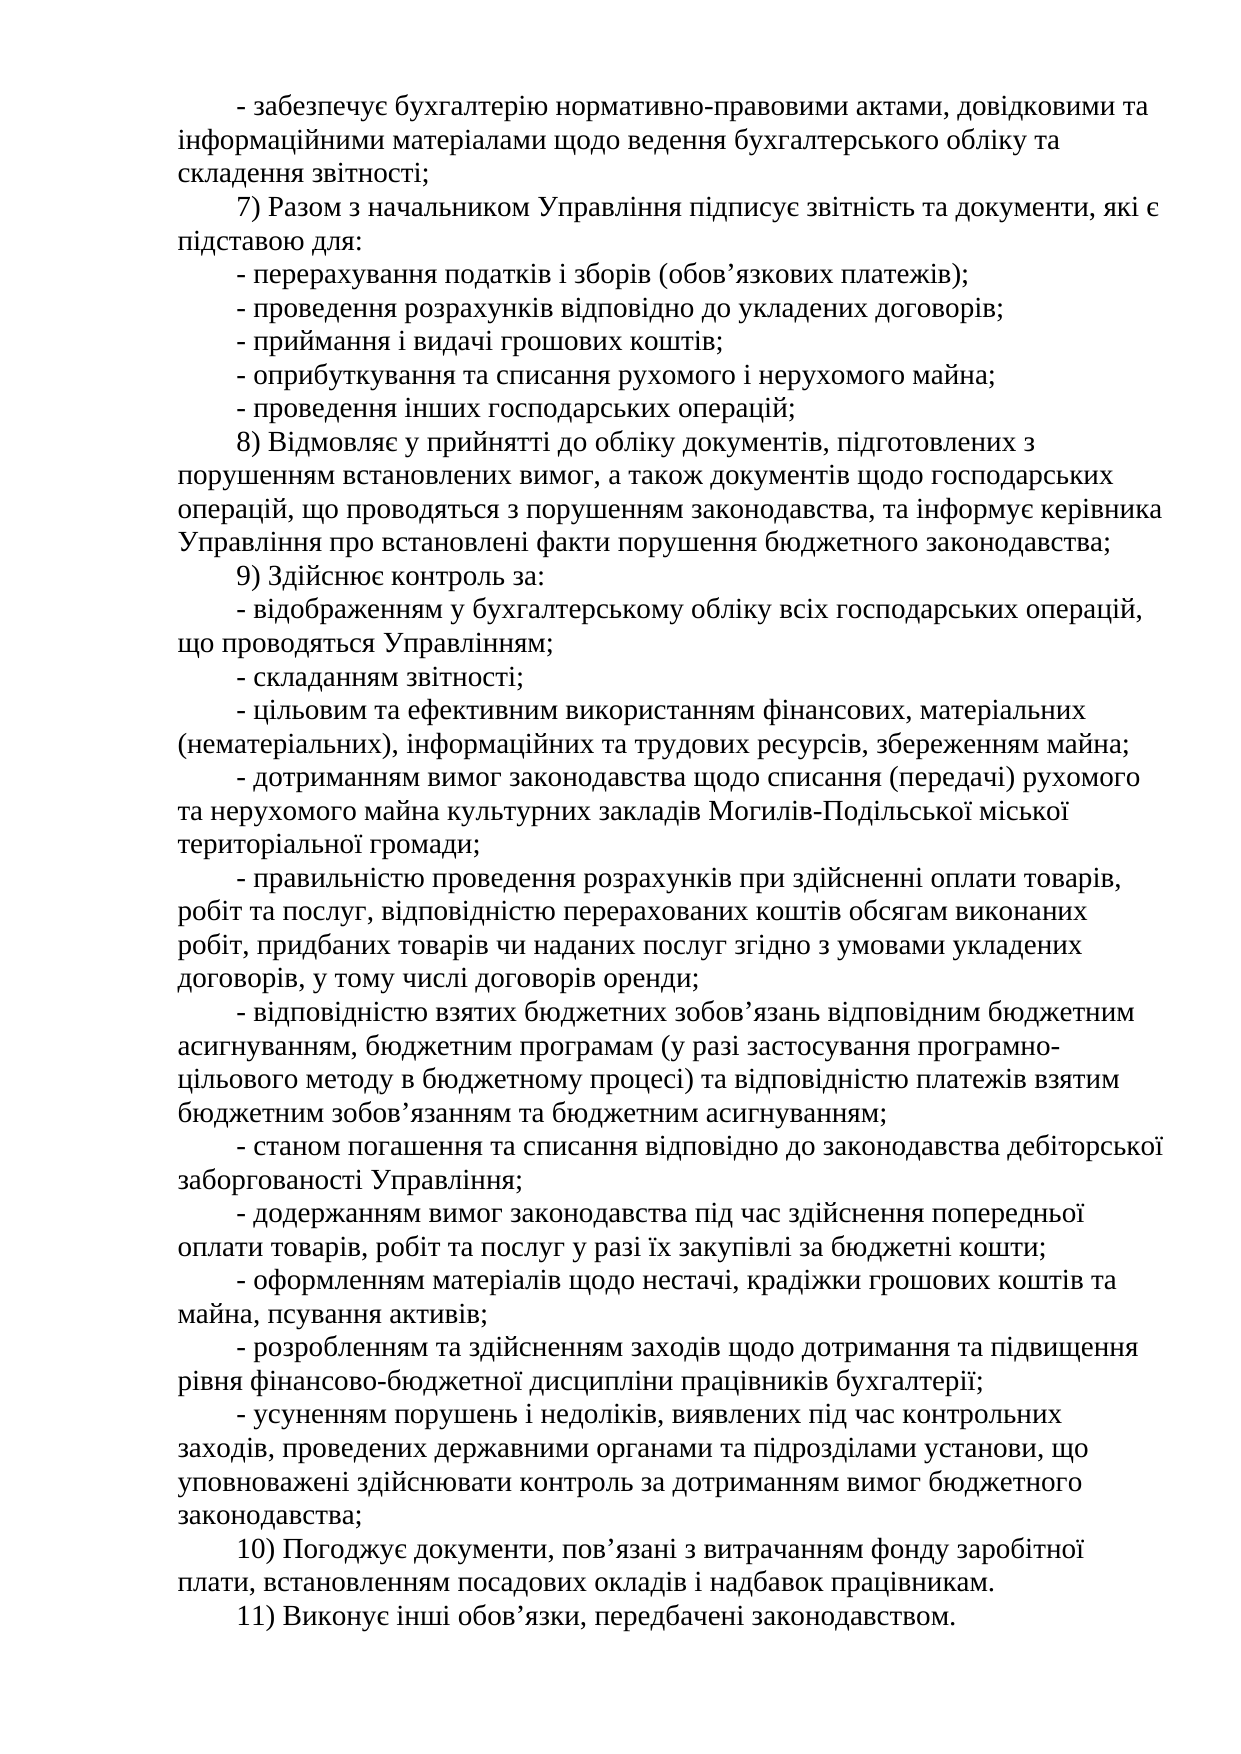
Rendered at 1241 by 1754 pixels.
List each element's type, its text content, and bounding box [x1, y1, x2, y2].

text - складанням звітності; [177, 659, 1167, 692]
text - відображенням у бухгалтерському обліку всіх господарських операцій, що проводяться Управлінням; [177, 592, 1167, 659]
text - забезпечує бухгалтерію нормативно-правовими актами, довідковими та інформаційними матеріалами щодо ведення бухгалтерського обліку та складення звітності; [177, 88, 1167, 189]
text - дотриманням вимог законодавства щодо списання (передачі) рухомого та нерухомого майна культурних закладів Могилів-Подільської міської територіальної громади; [177, 759, 1167, 860]
text 10) Погоджує документи, пов’язані з витрачанням фонду заробітної плати, встановленням посадових окладів і надбавок працівникам. [177, 1531, 1167, 1598]
text 9) Здійснює контроль за: [177, 558, 1167, 592]
text - додержанням вимог законодавства під час здійснення попередньої оплати товарів, робіт та послуг у разі їх закупівлі за бюджетні кошти; [177, 1195, 1167, 1262]
text - усуненням порушень і недоліків, виявлених під час контрольних заходів, проведених державними органами та підрозділами установи, що уповноважені здійснювати контроль за дотриманням вимог бюджетного законодавства; [177, 1397, 1167, 1531]
text - цільовим та ефективним використанням фінансових, матеріальних (нематеріальних), інформаційних та трудових ресурсів, збереженням майна; [177, 692, 1167, 759]
text 11) Виконує інші обов’язки, передбачені законодавством. [177, 1598, 1167, 1631]
text 8) Відмовляє у прийнятті до обліку документів, підготовлених з порушенням встановлених вимог, а також документів щодо господарських операцій, що проводяться з порушенням законодавства, та інформує керівника Управління про встановлені факти порушення бюджетного законодавства; [177, 424, 1167, 558]
text - проведення інших господарських операцій; [177, 390, 1167, 424]
text - розробленням та здійсненням заходів щодо дотримання та підвищення рівня фінансово-бюджетної дисципліни працівників бухгалтерії; [177, 1329, 1167, 1397]
text - проведення розрахунків відповідно до укладених договорів; [177, 290, 1167, 323]
text - перерахування податків і зборів (обов’язкових платежів); [177, 256, 1167, 290]
text - правильністю проведення розрахунків при здійсненні оплати товарів, робіт та послуг, відповідністю перерахованих коштів обсягам виконаних робіт, придбаних товарів чи наданих послуг згідно з умовами укладених договорів, у тому числі договорів оренди; [177, 860, 1167, 994]
text - оприбуткування та списання рухомого і нерухомого майна; [177, 357, 1167, 390]
text - відповідністю взятих бюджетних зобов’язань відповідним бюджетним асигнуванням, бюджетним програмам (у разі застосування програмно-цільового методу в бюджетному процесі) та відповідністю платежів взятим бюджетним зобов’язанням та бюджетним асигнуванням; [177, 994, 1167, 1128]
text - приймання і видачі грошових коштів; [177, 323, 1167, 357]
text - оформленням матеріалів щодо нестачі, крадіжки грошових коштів та майна, псування активів; [177, 1262, 1167, 1329]
text 7) Разом з начальником Управління підписує звітність та документи, які є підставою для: [177, 189, 1167, 256]
text - станом погашення та списання відповідно до законодавства дебіторської заборгованості Управління; [177, 1128, 1167, 1195]
